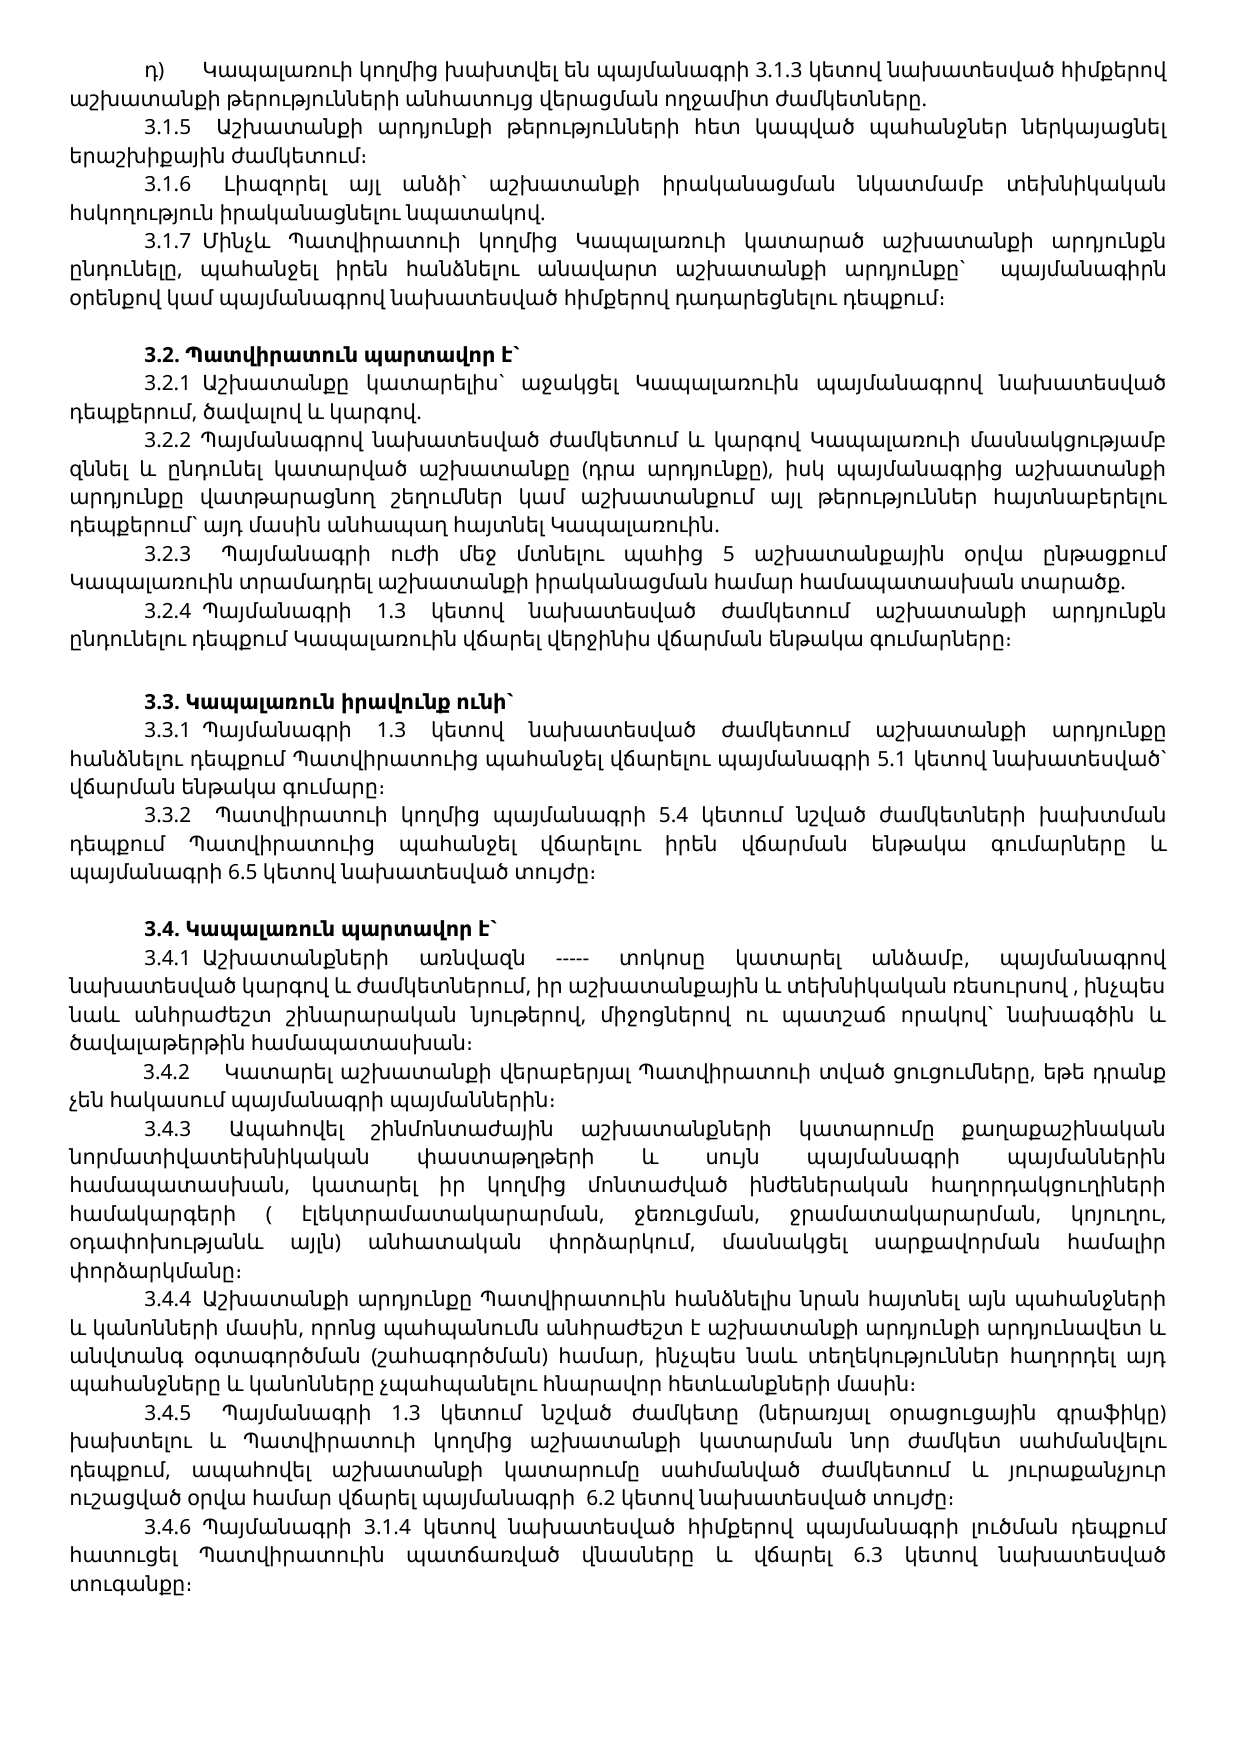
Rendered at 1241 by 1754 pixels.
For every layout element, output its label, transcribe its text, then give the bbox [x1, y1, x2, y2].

text 3.3. Կապալառուն իրավունք ունի` [69, 687, 1167, 715]
text 3.2.3 Պայմանագրի ուժի մեջ մտնելու պահից 5 աշխատանքային օրվա ընթացքում Կապալառուին տրամադրել աշխատանքի իրականացման համար համապատասխան տարածք. [69, 539, 1167, 596]
text 3.2.4 Պայմանագրի 1.3 կետով նախատեսված ժամկետում աշխատանքի արդյունքն ընդունելու դեպքում Կապալառուին վճարել վերջինիս վճարման ենթակա գումարները։ [69, 596, 1167, 653]
text 3.4.4 Աշխատանքի արդյունքը Պատվիրատուին հանձնելիս նրան հայտնել այն պահանջների և կանոնների մասին, որոնց պահպանումն անհրաժեշտ է աշխատանքի արդյունքի արդյունավետ և անվտանգ օգտագործման (շահագործման) համար, ինչպես նաև տեղեկություններ հաղորդել այդ պահանջները և կանոնները չպահպանելու հնարավոր հետևանքների մասին։ [69, 1284, 1167, 1398]
text 3.4.1 Աշխատանքների առնվազն ----- տոկոսը կատարել անձամբ, պայմանագրով նախատեսված կարգով և ժամկետներում, իր աշխատանքային և տեխնիկական ռեսուրսով , ինչպես նաև անհրաժեշտ շինարարական նյութերով, միջոցներով ու պատշաճ որակով` նախագծին և ծավալաթերթին համապատասխան։ [69, 943, 1167, 1057]
text 3.2.1 Աշխատանքը կատարելիս` աջակցել Կապալառուին պայմանագրով նախատեսված դեպքերում, ծավալով և կարգով. [69, 368, 1167, 425]
text 3.1.7 Մինչև Պատվիրատուի կողմից Կապալառուի կատարած աշխատանքի արդյունքն ընդունելը, պահանջել իրեն հանձնելու անավարտ աշխատանքի արդյունքը` պայմանագիրն օրենքով կամ պայմանագրով նախատեսված հիմքերով դադարեցնելու դեպքում։ [69, 226, 1167, 311]
text 3.4. Կապալառուն պարտավոր է` [69, 914, 1167, 943]
text 3.2.2 Պայմանագրով նախատեսված ժամկետում և կարգով Կապալառուի մասնակցությամբ զննել և ընդունել կատարված աշխատանքը (դրա արդյունքը), իսկ պայմանագրից աշխատանքի արդյունքը վատթարացնող շեղումներ կամ աշխատանքում այլ թերություններ հայտնաբերելու դեպքերում` այդ մասին անհապաղ հայտնել Կապալառուին. [69, 425, 1167, 539]
text 3.1.5 Աշխատանքի արդյունքի թերությունների հետ կապված պահանջներ ներկայացնել երաշխիքային ժամկետում։ [69, 112, 1167, 169]
text 3.2. Պատվիրատուն պարտավոր է` [69, 340, 1167, 368]
text 3.3.1 Պայմանագրի 1.3 կետով նախատեսված ժամկետում աշխատանքի արդյունքը հանձնելու դեպքում Պատվիրատուից պահանջել վճարելու պայմանագրի 5.1 կետով նախատեսված` վճարման ենթակա գումարը։ [69, 715, 1167, 801]
text 3.4.3 Ապահովել շինմոնտաժային աշխատանքների կատարումը քաղաքաշինական նորմատիվատեխնիկական փաստաթղթերի և սույն պայմանագրի պայմաններին համապատասխան, կատարել իր կողմից մոնտաժված ինժեներական հաղորդակցուղիների համակարգերի ( էլեկտրամատակարարման, ջեռուցման, ջրամատակարարման, կոյուղու, oդափոխությանև այլն) անհատական փորձարկում, մասնակցել սարքավորման համալիր փորձարկմանը։ [69, 1114, 1167, 1284]
text 3.4.6 Պայմանագրի 3.1.4 կետով նախատեսված հիմքերով պայմանագրի լուծման դեպքում հատուցել Պատվիրատուին պատճառված վնասները և վճարել 6.3 կետով նախատեսված տուգանքը։ [69, 1512, 1167, 1597]
text դ) Կապալառուի կողմից խախտվել են պայմանագրի 3.1.3 կետով նախատեսված հիմքերով աշխատանքի թերությունների անհատույց վերացման ողջամիտ ժամկետները. [69, 56, 1167, 112]
text 3.4.5 Պայմանագրի 1.3 կետում նշված ժամկետը (ներառյալ օրացուցային գրաֆիկը) խախտելու և Պատվիրատուի կողմից աշխատանքի կատարման նոր ժամկետ սահմանվելու դեպքում, ապահովել աշխատանքի կատարումը սահմանված ժամկետում և յուրաքանչյուր ուշացված օրվա համար վճարել պայմանագրի 6.2 կետով նախատեսված տույժը։ [69, 1398, 1167, 1512]
text 3.1.6 Լիազորել այլ անձի` աշխատանքի իրականացման նկատմամբ տեխնիկական հսկողություն իրականացնելու նպատակով. [69, 169, 1167, 226]
text 3.4.2 Կատարել աշխատանքի վերաբերյալ Պատվիրատուի տված ցուցումները, եթե դրանք չեն հակասում պայմանագրի պայմաններին։ [69, 1057, 1167, 1114]
text 3.3.2 Պատվիրատուի կողմից պայմանագրի 5.4 կետում նշված ժամկետների խախտման դեպքում Պատվիրատուից պահանջել վճարելու իրեն վճարման ենթակա գումարները և պայմանագրի 6.5 կետով նախատեսված տույժը։ [69, 801, 1167, 886]
